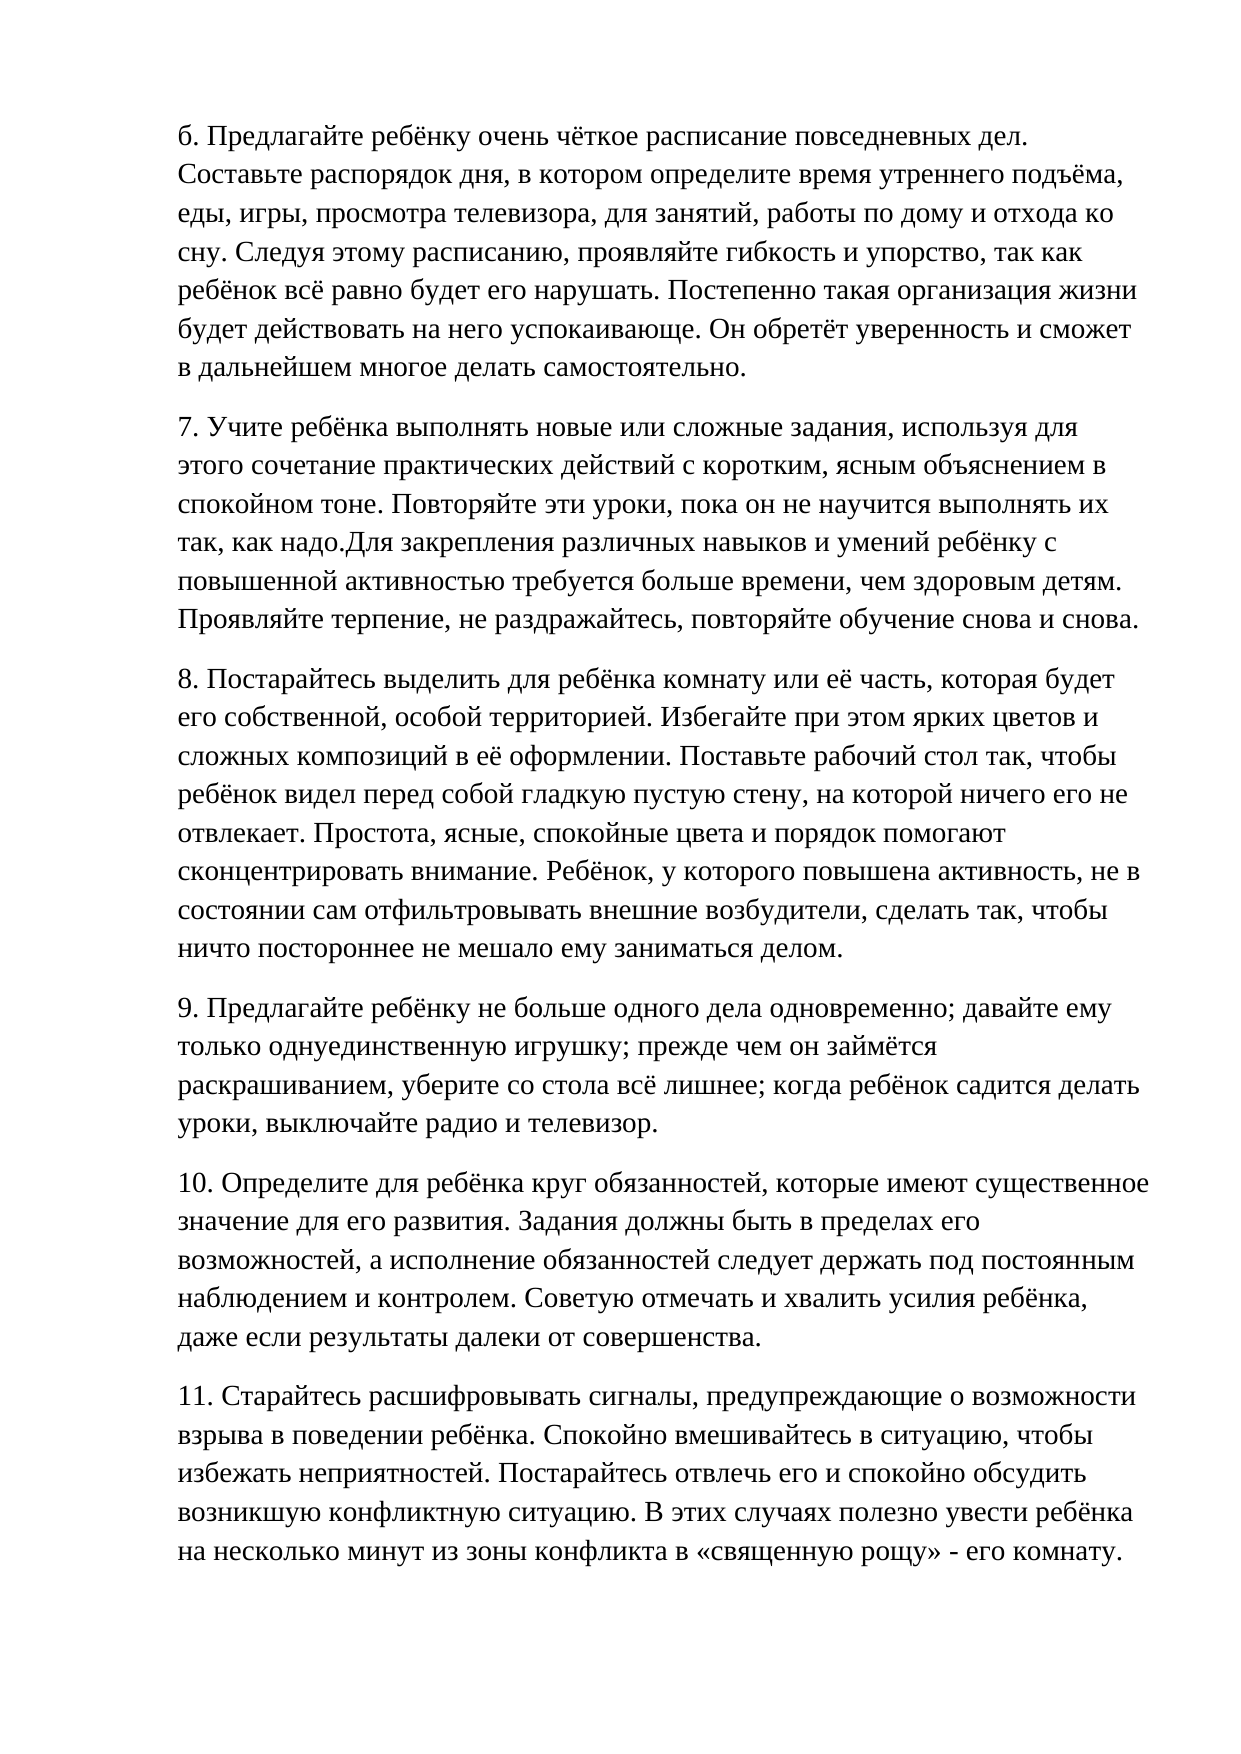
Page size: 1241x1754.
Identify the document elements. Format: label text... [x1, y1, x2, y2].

text 9. Предлагайте ребёнку не больше одного дела одновременно; давайте ему только однуединственную игрушку; прежде чем он займётся раскрашиванием, уберите со стола всё лишнее; когда ребёнок садится делать уроки, выключайте радио и телевизор. [177, 990, 1152, 1139]
text 8. Постарайтесь выделить для ребёнка комнату или её часть, которая будет его собственной, особой территорией. Избегайте при этом ярких цветов и сложных композиций в её оформлении. Поставьте рабочий стол так, чтобы ребёнок видел перед собой гладкую пустую стену, на которой ничего его не отвлекает. Простота, ясные, спокойные цвета и порядок помогают сконцентрировать внимание. Ребёнок, у которого повыше­на активность, не в состоянии сам отфильтровывать внешние возбудители, сделать так, чтобы ничто постороннее не мешало ему заниматься делом. [177, 661, 1152, 964]
text б. Предлагайте ребёнку очень чёткое расписание повседневных дел. Составьте распорядок дня, в котором определите время утреннего подъёма, еды, игры, просмот­ра телевизора, для занятий, работы по дому и отхода ко сну. Следуя этому расписанию, проявляйте гибкость и упорство, так как ребёнок всё равно будет его нарушать. По­степенно такая организация жизни будет действовать на него успокаивающе. Он обретёт уверенность и сможет в дальнейшем многое делать самостоятельно. [177, 118, 1152, 383]
text 7. Учите ребёнка выполнять новые или сложные задания, используя для этого сочетание практических действий с коротким, ясным объяснением в спокойном тоне. Повторяйте эти уроки, пока он не научится выполнять их так, как надо.Для закрепления различных навыков и умений ребёнку с повышенной активностью требуется больше времени, чем здоро­вым детям. Проявляйте терпение, не раздражайтесь, повторяйте обучение снова и снова. [177, 409, 1152, 635]
text 10. Определите для ребёнка круг обязанностей, которые имеют существенное значение для его развития. Задания должны быть в пределах его возможностей, а исполнение обязанностей следует держать под постоян­ным наблюдением и контролем. Советую отмечать и хвалить усилия ребёнка, даже если результаты далеки от совершенства. [177, 1165, 1152, 1353]
text 11. Старайтесь расшифровывать сигналы, предупреждающие о возможности взрыва в поведении ребёнка. Спокойно вмешивайтесь в ситуацию, чтобы избежать неприятностей. Постарайтесь отвлечь его и спокойно обсудить возникшую конфликтную ситуацию. В этих случаях полезно увести ребёнка на несколько минут из зоны конфликта в «священную рощу» - его комнату. [177, 1378, 1152, 1566]
